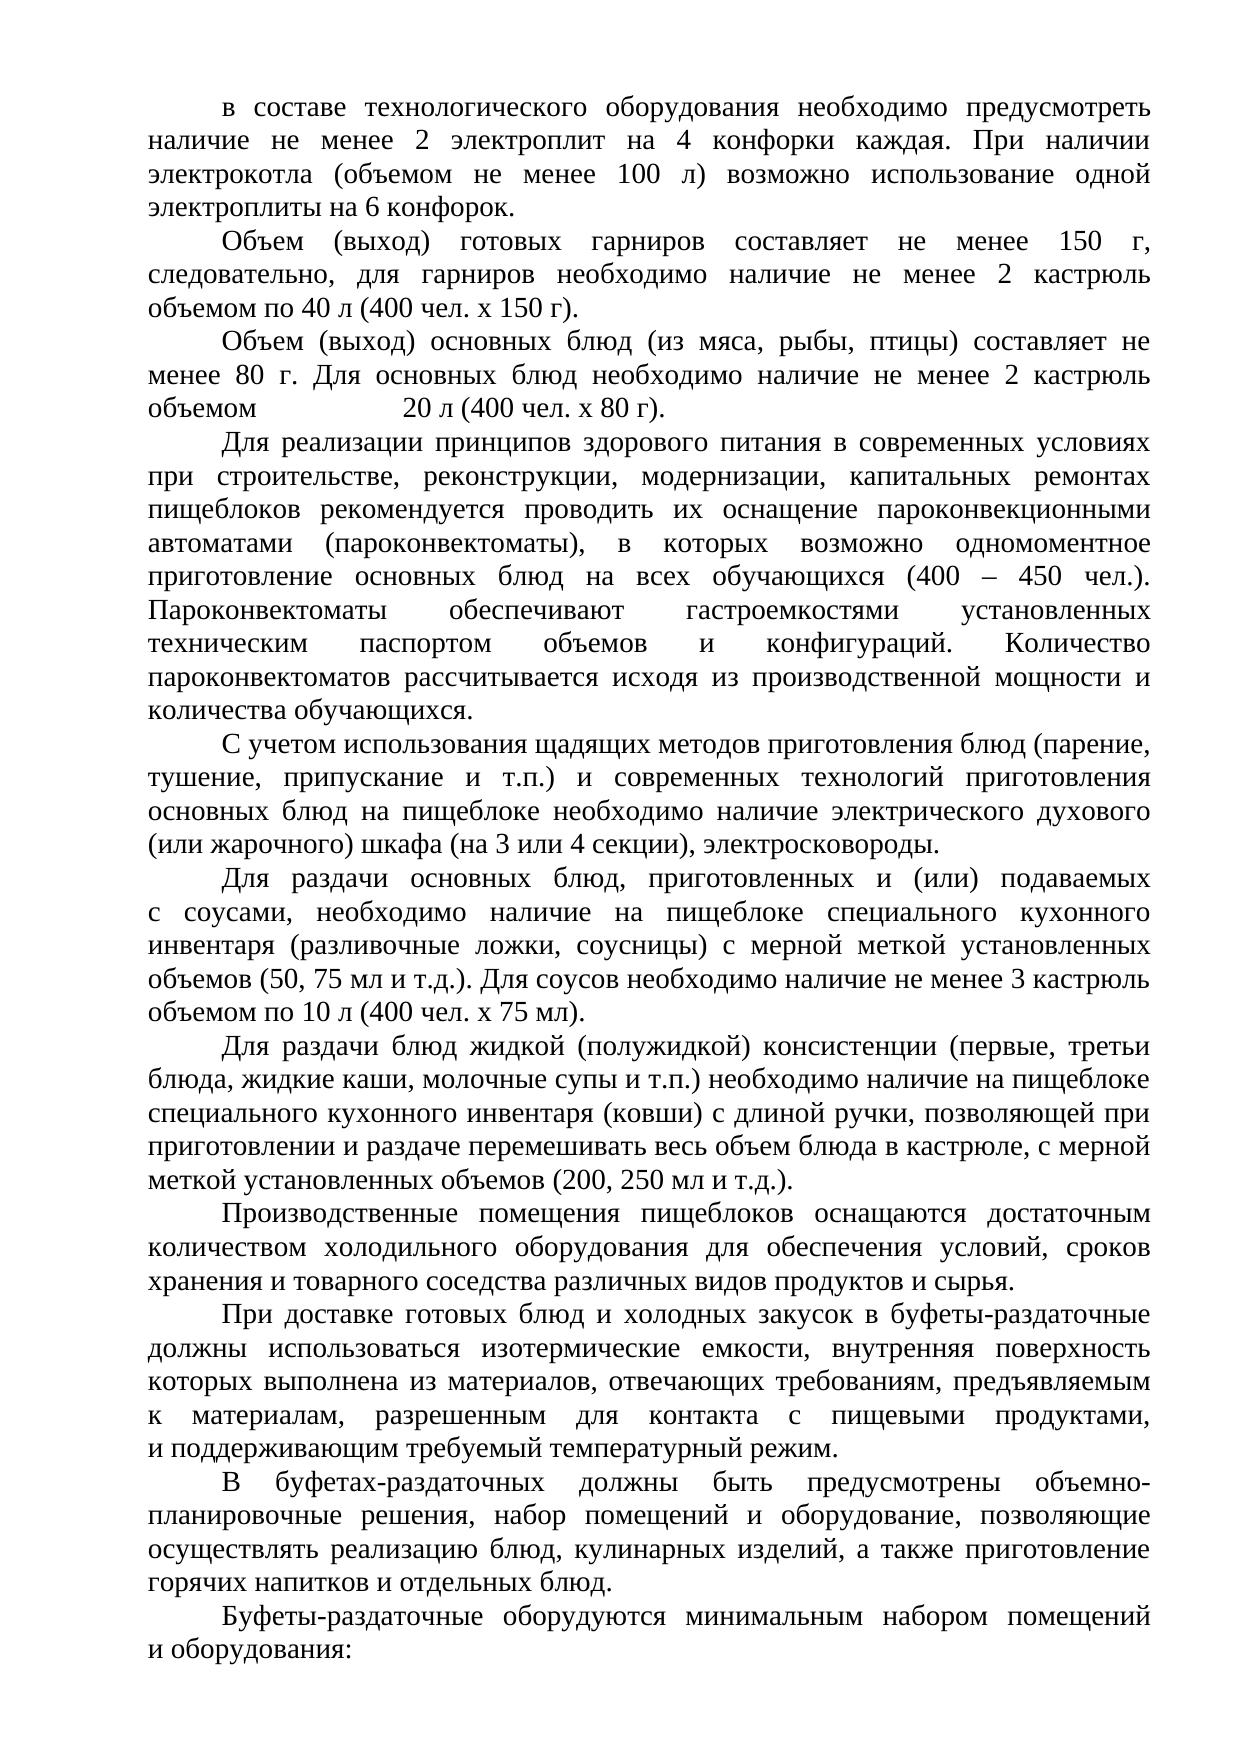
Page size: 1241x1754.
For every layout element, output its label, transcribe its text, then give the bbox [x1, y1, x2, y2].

text Для раздачи блюд жидкой (полужидкой) консистенции (первые, третьи блюда, жидкие каши, молочные супы и т.п.) необходимо наличие на пищеблоке специального кухонного инвентаря (ковши) с длиной ручки, позволяющей при приготовлении и раздаче перемешивать весь объем блюда в кастрюле, с мерной меткой установленных объемов (200, 250 мл и т.д.). [148, 1028, 1152, 1196]
text Производственные помещения пищеблоков оснащаются достаточным количеством холодильного оборудования для обеспечения условий, сроков хранения и товарного соседства различных видов продуктов и сырья. [148, 1196, 1152, 1296]
text В буфетах-раздаточных должны быть предусмотрены объемно-планировочные решения, набор помещений и оборудование, позволяющие осуществлять реализацию блюд, кулинарных изделий, а также приготовление горячих напитков и отдельных блюд. [148, 1464, 1152, 1598]
text Объем (выход) готовых гарниров составляет не менее 150 г, следовательно, для гарниров необходимо наличие не менее 2 кастрюль объемом по 40 л (400 чел. x 150 г). [148, 223, 1152, 323]
text Объем (выход) основных блюд (из мяса, рыбы, птицы) составляет не менее 80 г. Для основных блюд необходимо наличие не менее 2 кастрюль объемом 20 л (400 чел. x 80 г). [148, 323, 1152, 424]
text Для реализации принципов здорового питания в современных условиях при строительстве, реконструкции, модернизации, капитальных ремонтах пищеблоков рекомендуется проводить их оснащение пароконвекционными автоматами (пароконвектоматы), в которых возможно одномоментное приготовление основных блюд на всех обучающихся (400 – 450 чел.). Пароконвектоматы обеспечивают гастроемкостями установленных техническим паспортом объемов и конфигураций. Количество пароконвектоматов рассчитывается исходя из производственной мощности и количества обучающихся. [148, 424, 1152, 726]
text При доставке готовых блюд и холодных закусок в буфеты-раздаточные должны использоваться изотермические емкости, внутренняя поверхность которых выполнена из материалов, отвечающих требованиям, предъявляемым к материалам, разрешенным для контакта с пищевыми продуктами, и поддерживающим требуемый температурный режим. [148, 1296, 1152, 1464]
text в составе технологического оборудования необходимо предусмотреть наличие не менее 2 электроплит на 4 конфорки каждая. При наличии электрокотла (объемом не менее 100 л) возможно использование одной электроплиты на 6 конфорок. [148, 89, 1152, 223]
text С учетом использования щадящих методов приготовления блюд (парение, тушение, припускание и т.п.) и современных технологий приготовления основных блюд на пищеблоке необходимо наличие электрического духового (или жарочного) шкафа (на 3 или 4 секции), электросковороды. [148, 726, 1152, 860]
text Буфеты-раздаточные оборудуются минимальным набором помещений и оборудования: [148, 1598, 1152, 1665]
text Для раздачи основных блюд, приготовленных и (или) подаваемых с соусами, необходимо наличие на пищеблоке специального кухонного инвентаря (разливочные ложки, соусницы) с мерной меткой установленных объемов (50, 75 мл и т.д.). Для соусов необходимо наличие не менее 3 кастрюль объемом по 10 л (400 чел. x 75 мл). [148, 860, 1152, 1028]
